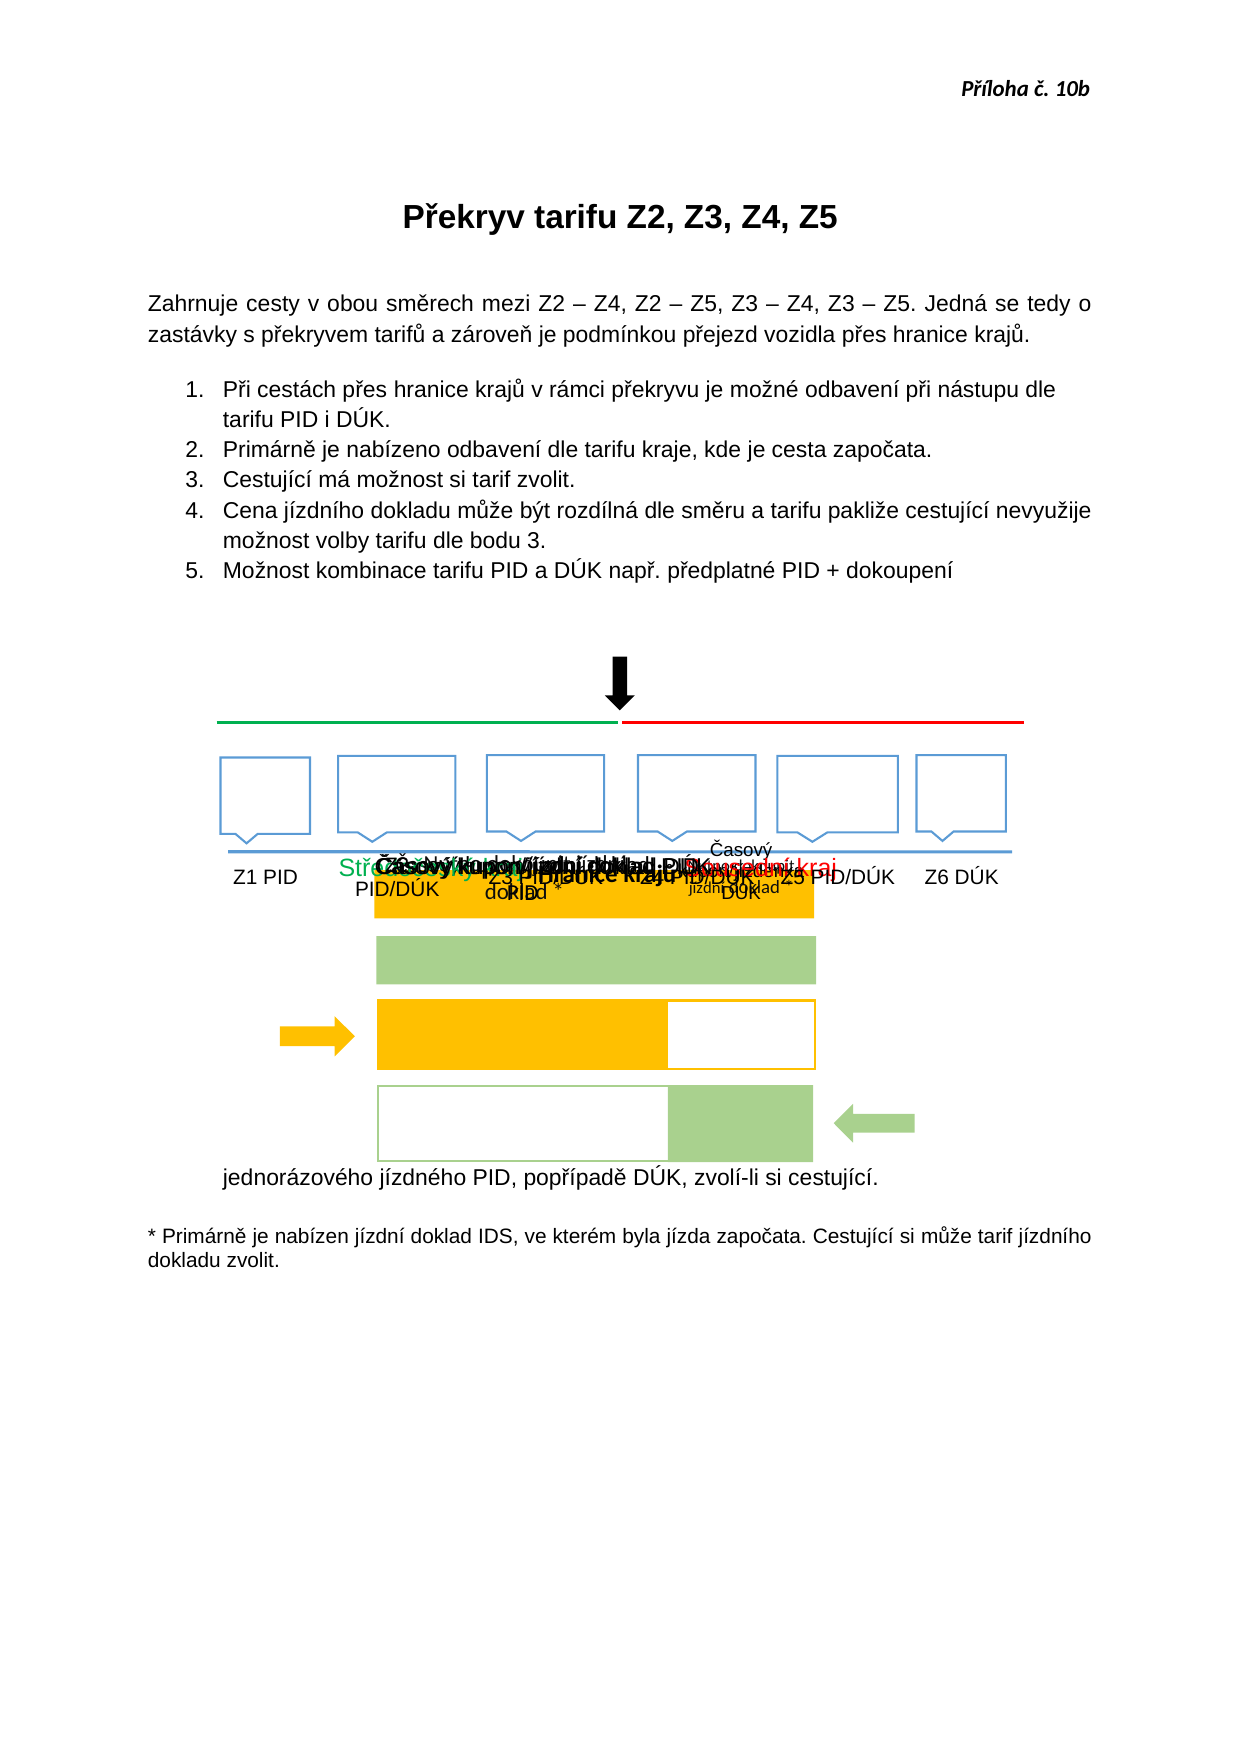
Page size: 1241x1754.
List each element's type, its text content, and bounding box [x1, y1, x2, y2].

text * Primárně je nabízen jízdní doklad IDS, ve kterém byla jízda započata. Cestující si může tarif jízdního dokladu zvolit. [148, 1224, 1092, 1272]
list Možnost kombinace tarifu PID a DÚK např. předplatné PID + dokoupení jednorázového jízdného PID, popřípadě DÚK, zvolí-li si cestující. [185, 557, 1092, 1190]
text Zahrnuje cesty v obou směrech mezi Z2 – Z4, Z2 – Z5, Z3 – Z4, Z3 – Z5. Jedná se tedy o zastávky s překryvem tarifů a zároveň je podmínkou přejezd vozidla přes hranice krajů. [148, 290, 1092, 347]
list Primárně je nabízeno odbavení dle tarifu kraje, kde je cesta započata. [185, 436, 1092, 462]
list Při cestách přes hranice krajů v rámci překryvu je možné odbavení při nástupu dle tarifu PID i DÚK. [185, 376, 1092, 432]
list Cena jízdního dokladu může být rozdílná dle směru a tarifu pakliže cestující nevyužije možnost volby tarifu dle bodu 3. [185, 497, 1092, 553]
text Překryv tarifu Z2, Z3, Z4, Z5 [148, 197, 1092, 235]
list Cestující má možnost si tarif zvolit. [185, 466, 1092, 493]
